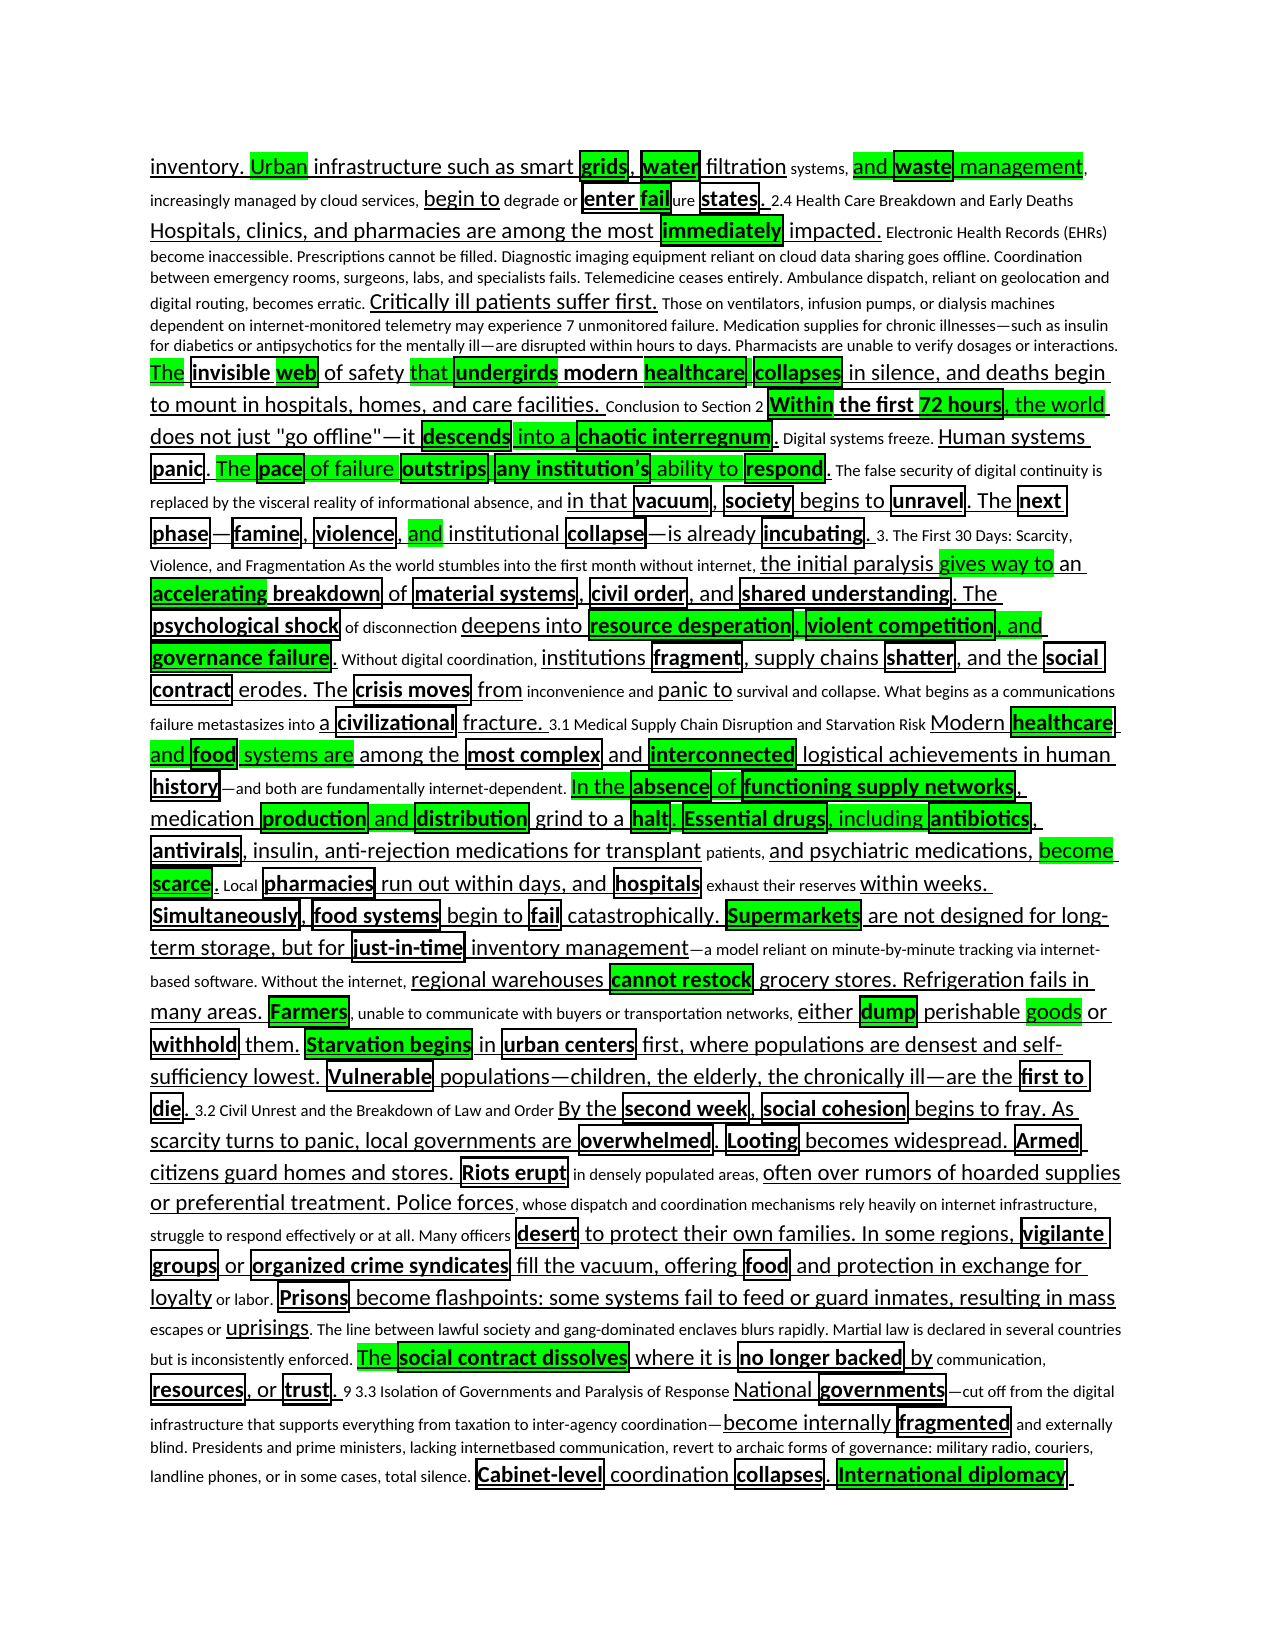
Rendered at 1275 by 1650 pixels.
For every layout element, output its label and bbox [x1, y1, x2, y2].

text [150, 150, 1125, 1490]
